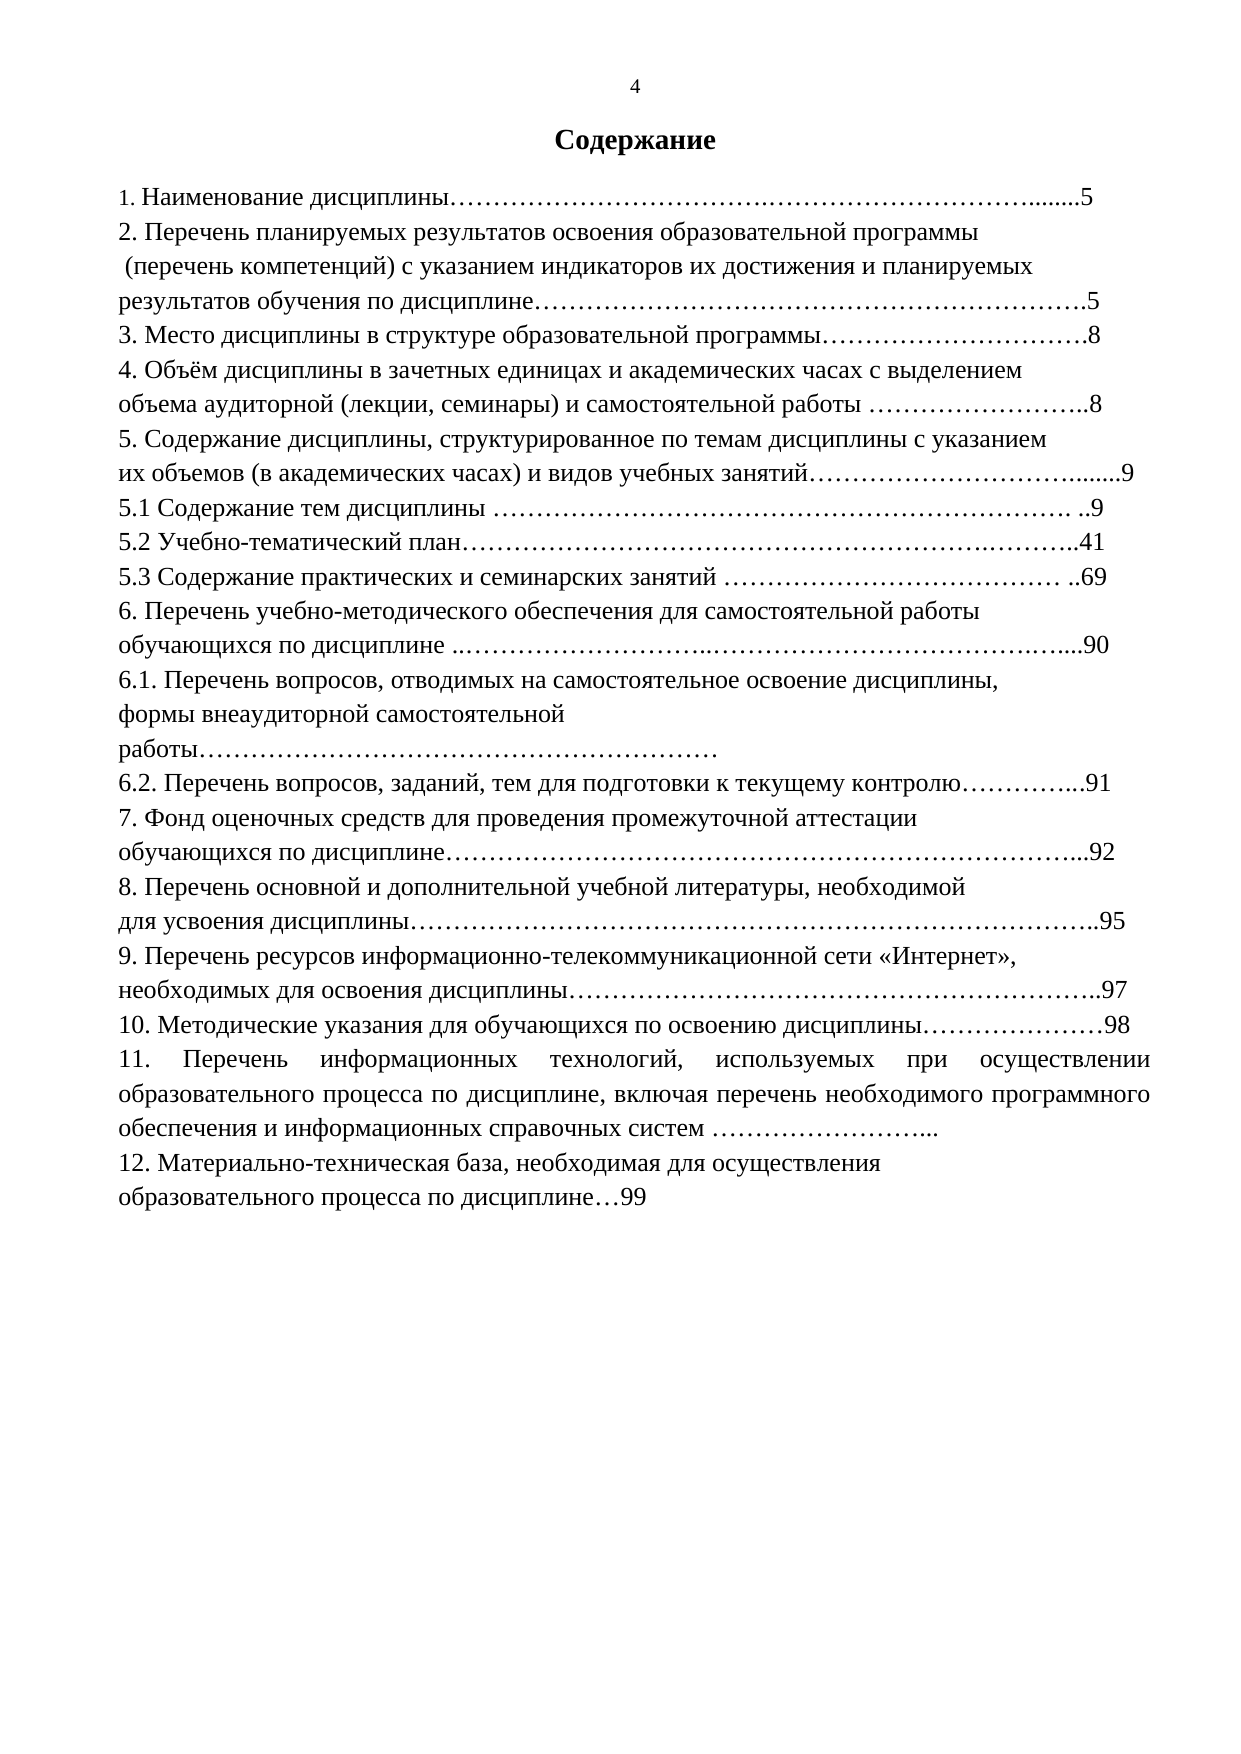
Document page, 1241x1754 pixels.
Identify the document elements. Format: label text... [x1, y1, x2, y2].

text образовательного процесса по дисциплине…………………………………………99 [118, 1181, 1152, 1211]
text 1. Наименование дисциплины……………………………….…………………………........5 [118, 181, 1152, 211]
text объема аудиторной (лекции, семинары) и самостоятельной работы ……………………..8 [118, 388, 1152, 418]
text их объемов (в академических часах) и видов учебных занятий…………………………........9 [118, 457, 1152, 487]
text 5.2 Учебно-тематический план…………………………………………………….………..41 [118, 526, 1152, 556]
text обучающихся по дисциплине ..………………………..……………………………….…....90 [118, 629, 1152, 659]
text 5.1 Содержание тем дисциплины …………………………………………………………. ..9 [118, 492, 1152, 522]
text Содержание [118, 122, 1152, 156]
text 5. Содержание дисциплины, структурированное по темам дисциплины с указанием [118, 423, 1152, 453]
text 6.1. Перечень вопросов, отводимых на самостоятельное освоение дисциплины, [118, 664, 1152, 694]
text 4. Объём дисциплины в зачетных единицах и академических часах с выделением [118, 354, 1152, 384]
text для усвоения дисциплины……………………………………………………………………..95 [118, 905, 1152, 935]
text обучающихся по дисциплине………………………………………………………………...92 [118, 836, 1152, 866]
text 7. Фонд оценочных средств для проведения промежуточной аттестации [118, 802, 1152, 832]
text 12. Материально-техническая база, необходимая для осуществления [118, 1147, 1152, 1177]
text (перечень компетенций) с указанием индикаторов их достижения и планируемых [118, 250, 1152, 280]
text формы внеаудиторной самостоятельной работы……………………………………………………90 [118, 698, 1152, 763]
text 3. Место дисциплины в структуре образовательной программы………………………….8 [118, 319, 1152, 349]
text результатов обучения по дисциплине……………………………………………………….5 [118, 285, 1152, 315]
text 6. Перечень учебно-методического обеспечения для самостоятельной работы [118, 595, 1152, 625]
text 11. Перечень информационных технологий, используемых при осуществлении образовательного процесса по дисциплине, включая перечень необходимого программного обеспечения и информационных справочных систем ……………………...99 [118, 1043, 1152, 1142]
text 5.3 Содержание практических и семинарских занятий ………………………………… ..69 [118, 561, 1152, 591]
text 6.2. Перечень вопросов, заданий, тем для подготовки к текущему контролю…………...91 [118, 767, 1152, 797]
text 10. Методические указания для обучающихся по освоению дисциплины…………………98 [118, 1009, 1152, 1039]
text 8. Перечень основной и дополнительной учебной литературы, необходимой [118, 871, 1152, 901]
text 9. Перечень ресурсов информационно-телекоммуникационной сети «Интернет», [118, 940, 1152, 970]
text необходимых для освоения дисциплины……………………………………………………..97 [118, 974, 1152, 1004]
text 2. Перечень планируемых результатов освоения образовательной программы [118, 216, 1152, 246]
